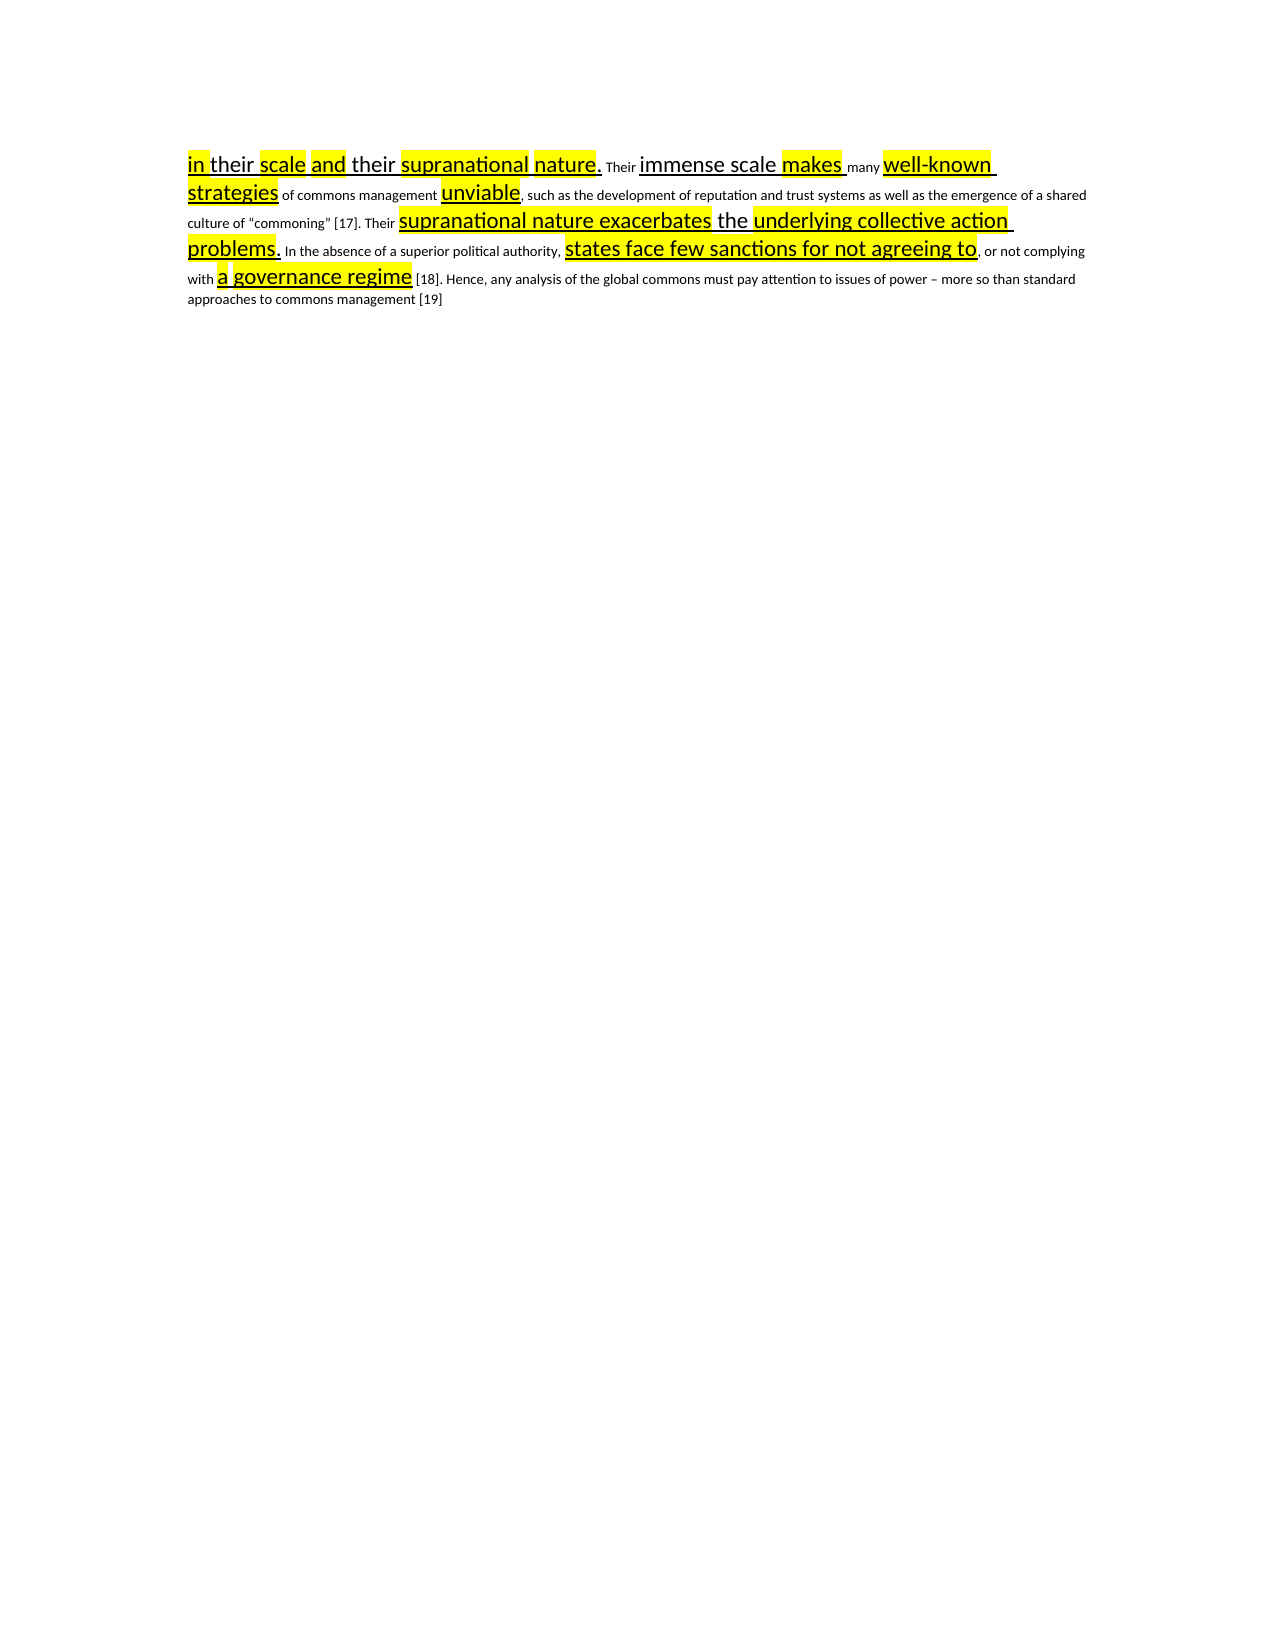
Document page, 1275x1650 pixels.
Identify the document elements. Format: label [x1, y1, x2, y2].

text [187, 150, 1087, 308]
